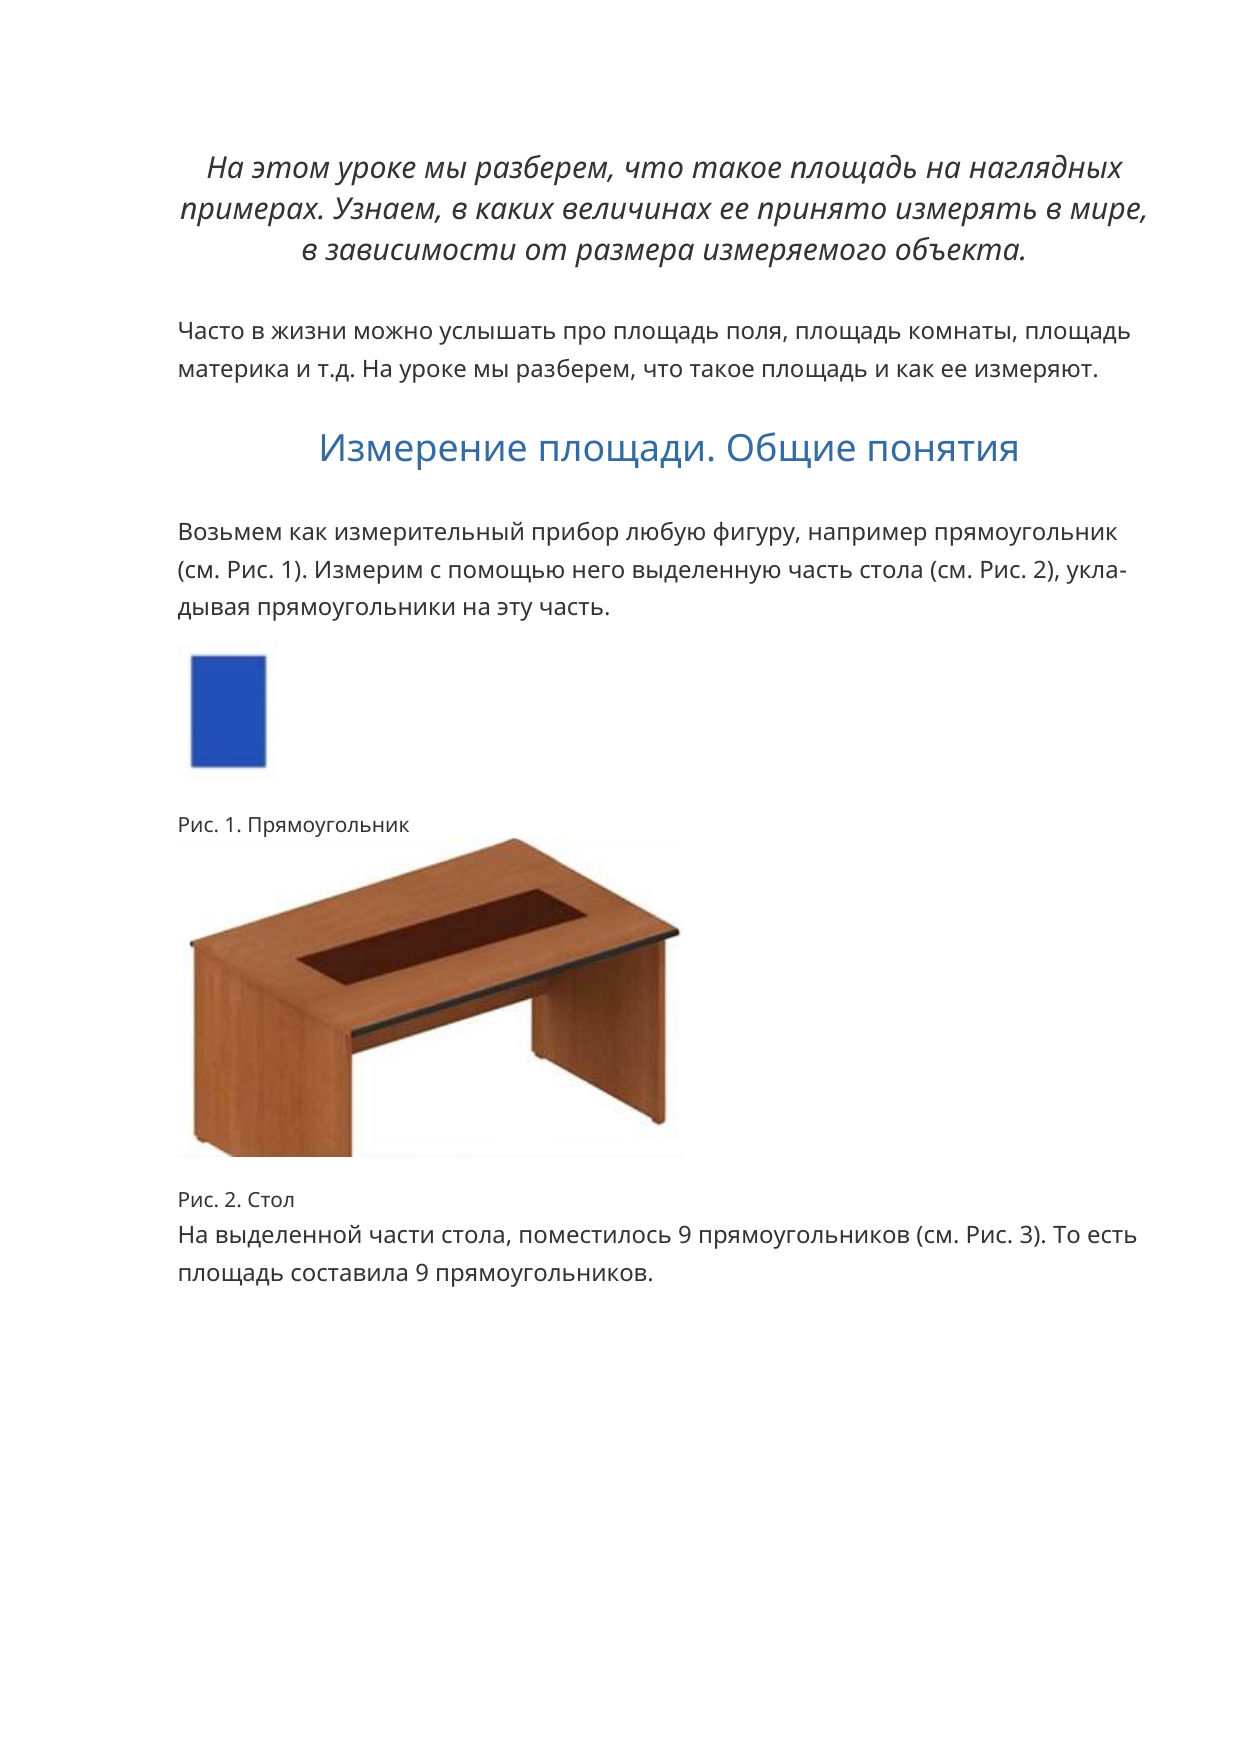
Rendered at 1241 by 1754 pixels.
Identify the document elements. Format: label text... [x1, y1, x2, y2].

picture [177, 838, 684, 1157]
text Рис. 2. Стол [177, 1176, 1152, 1213]
text На этом уроке мы разберем, что такое площадь на наглядных примерах. Узнаем, в каких величинах ее принято измерять в мире, в зависимости от размера измеряемого объекта. [177, 146, 1152, 270]
text На выделенной части стола, поместилось 9 прямоугольников (см. Рис. 3). То есть площадь составила 9 прямоугольников. [177, 1213, 1152, 1288]
text Рис. 1. Прямоугольник [177, 801, 1152, 838]
picture [177, 641, 306, 782]
text Измерение площади. Общие понятия [177, 421, 1152, 472]
text Возьмем как измерительный прибор любую фигуру, например прямоугольник (см. Рис. 1). Измерим с помощью него выделенную часть стола (см. Рис. 2), укладывая прямоугольники на эту часть. [177, 510, 1152, 622]
text Часто в жизни можно услышать про площадь поля, площадь комнаты, площадь материка и т.д. На уроке мы разберем, что такое площадь и как ее измеряют. [177, 309, 1152, 384]
